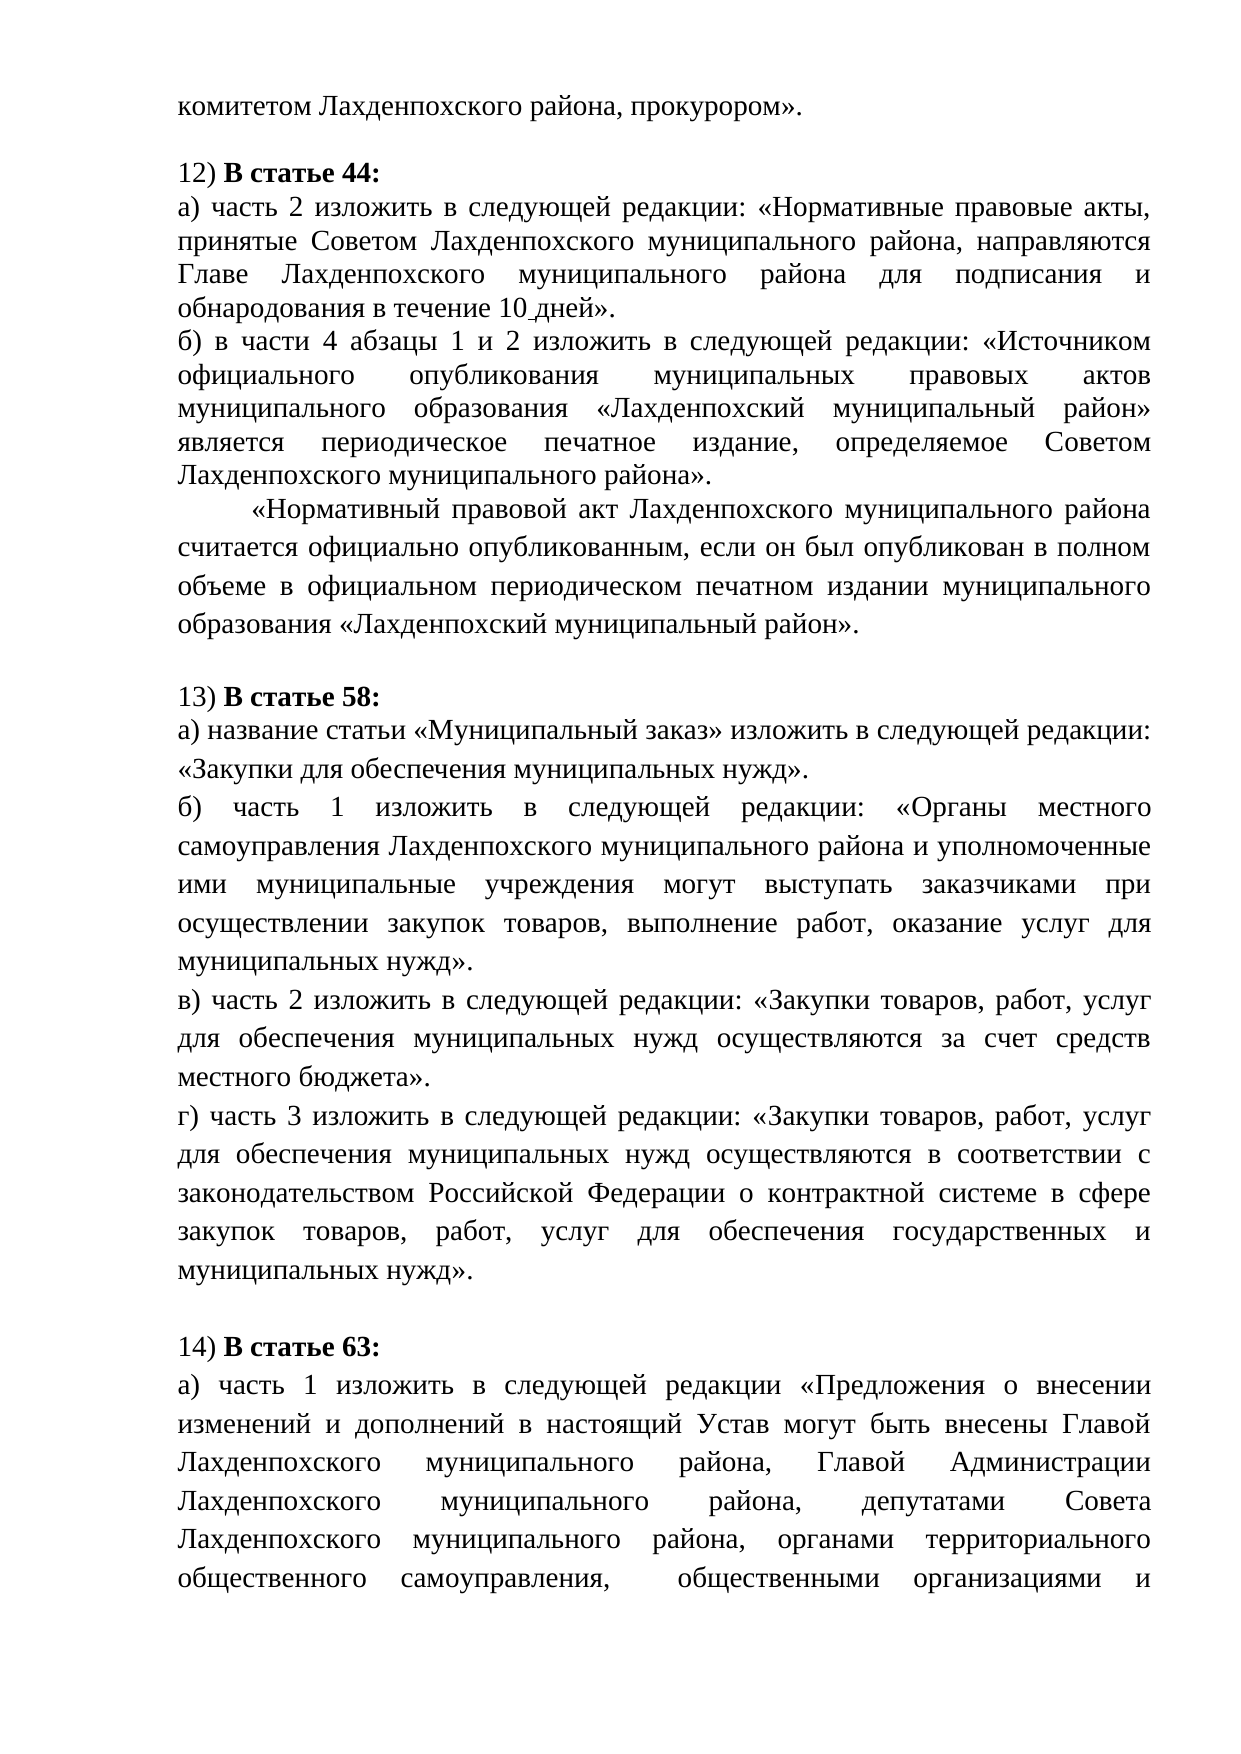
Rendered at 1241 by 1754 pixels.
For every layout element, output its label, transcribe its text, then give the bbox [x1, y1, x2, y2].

text б) в части 4 абзацы 1 и 2 изложить в следующей редакции: «Источником официального опубликования муниципальных правовых актов муниципального образования «Лахденпохский муниципальный район» является периодическое печатное издание, определяемое Советом Лахденпохского муниципального района». [177, 323, 1152, 491]
text б) часть 1 изложить в следующей редакции: «Органы местного самоуправления Лахденпохского муниципального района и уполномоченные ими муниципальные учреждения могут выступать заказчиками при осуществлении закупок товаров, выполнение работ, оказание услуг для муниципальных нужд». [177, 789, 1152, 977]
text а) название статьи «Муниципальный заказ» изложить в следующей редакции: «Закупки для обеспечения муниципальных нужд». [177, 712, 1152, 784]
text в) часть 2 изложить в следующей редакции: «Закупки товаров, работ, услуг для обеспечения муниципальных нужд осуществляются за счет средств местного бюджета». [177, 982, 1152, 1093]
text 13) В статье 58: [177, 679, 1152, 712]
text «Нормативный правовой акт Лахденпохского муниципального района считается официально опубликованным, если он был опубликован в полном объеме в официальном периодическом печатном издании муниципального образования «Лахденпохский муниципальный район». [177, 491, 1152, 640]
text г) часть 3 изложить в следующей редакции: «Закупки товаров, работ, услуг для обеспечения муниципальных нужд осуществляются в соответствии с законодательством Российской Федерации о контрактной системе в сфере закупок товаров, работ, услуг для обеспечения государственных и муниципальных нужд». [177, 1098, 1152, 1285]
text 14) В статье 63: [177, 1329, 1152, 1362]
text 12) В статье 44: [177, 156, 1152, 189]
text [177, 1367, 1152, 1594]
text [177, 88, 1152, 122]
text а) часть 2 изложить в следующей редакции: «Нормативные правовые акты, принятые Советом Лахденпохского муниципального района, направляются Главе Лахденпохского муниципального района для подписания и обнародования в течение 10 дней». [177, 189, 1152, 323]
